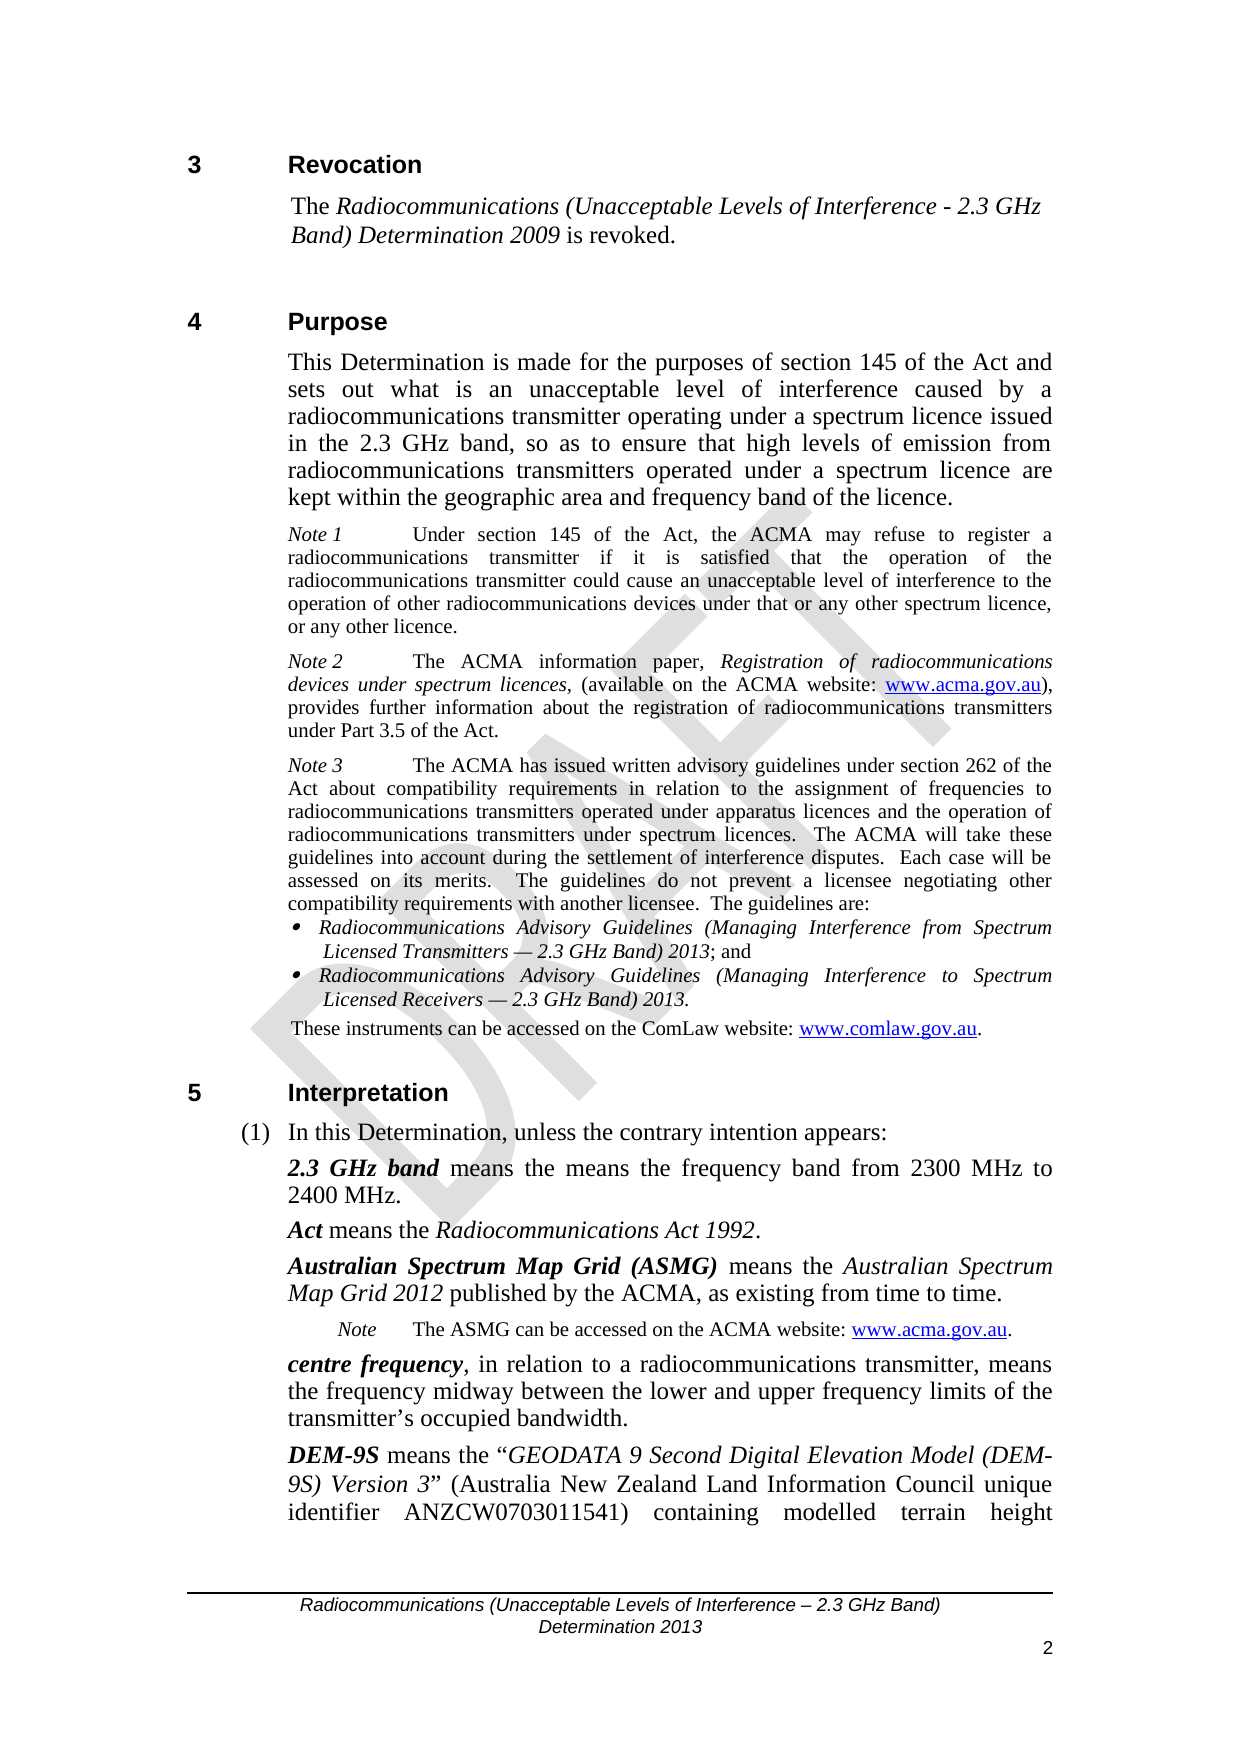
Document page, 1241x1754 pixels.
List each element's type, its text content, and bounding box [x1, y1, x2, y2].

text Note 1 Under section 145 of the Act, the ACMA may refuse to register a radiocommunications transmitter if it is satisfied that the operation of the radiocommunications transmitter could cause an unacceptable level of interference to the operation of other radiocommunications devices under that or any other spectrum licence, or any other licence. [288, 523, 1053, 638]
text 4 Purpose [187, 307, 1053, 336]
text 3 Revocation [187, 150, 1053, 179]
text The Radiocommunications (Unacceptable Levels of Interference - 2.3 GHz Band) Determination 2009 is revoked. [291, 191, 1053, 249]
list Radiocommunications Advisory Guidelines (Managing Interference to Spectrum Licensed Receivers — 2.3 GHz Band) 2013. [291, 963, 1053, 1011]
text This Determination is made for the purposes of section 145 of the Act and sets out what is an unacceptable level of interference caused by a radiocommunications transmitter operating under a spectrum licence issued in the 2.3 GHz band, so as to ensure that high levels of emission from radiocommunications transmitters operated under a spectrum licence are kept within the geographic area and frequency band of the licence. [187, 348, 1053, 511]
text Note The ASMG can be accessed on the ACMA website: www.acma.gov.au. [288, 1315, 1053, 1342]
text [288, 1440, 1053, 1526]
text These instruments can be accessed on the ComLaw website: www.comlaw.gov.au. [291, 1017, 1053, 1040]
text (1) In this Determination, unless the contrary intention appears: [187, 1119, 1053, 1146]
text Note 3 The ACMA has issued written advisory guidelines under section 262 of the Act about compatibility requirements in relation to the assignment of frequencies to radiocommunications transmitters operated under apparatus licences and the operation of radiocommunications transmitters under spectrum licences. The ACMA will take these guidelines into account during the settlement of interference disputes. Each case will be assessed on its merits. The guidelines do not prevent a licensee negotiating other compatibility requirements with another licensee. The guidelines are: [288, 754, 1053, 915]
text Note 2 The ACMA information paper, Registration of radiocommunications devices under spectrum licences, (available on the ACMA website: www.acma.gov.au), provides further information about the registration of radiocommunications transmitters under Part 3.5 of the Act. [288, 650, 1053, 742]
text Australian Spectrum Map Grid (ASMG) means the Australian Spectrum Map Grid 2012 published by the ACMA, as existing from time to time. [288, 1252, 1053, 1307]
list Radiocommunications Advisory Guidelines (Managing Interference from Spectrum Licensed Transmitters — 2.3 GHz Band) 2013; and [291, 915, 1053, 963]
text centre frequency, in relation to a radiocommunications transmitter, means the frequency midway between the lower and upper frequency limits of the transmitter’s occupied bandwidth. [288, 1350, 1053, 1432]
text Act means the Radiocommunications Act 1992. [288, 1217, 1053, 1244]
text 2.3 GHz band means the means the frequency band from 2300 MHz to 2400 MHz. [288, 1154, 1053, 1209]
text 5 Interpretation [187, 1078, 1053, 1107]
